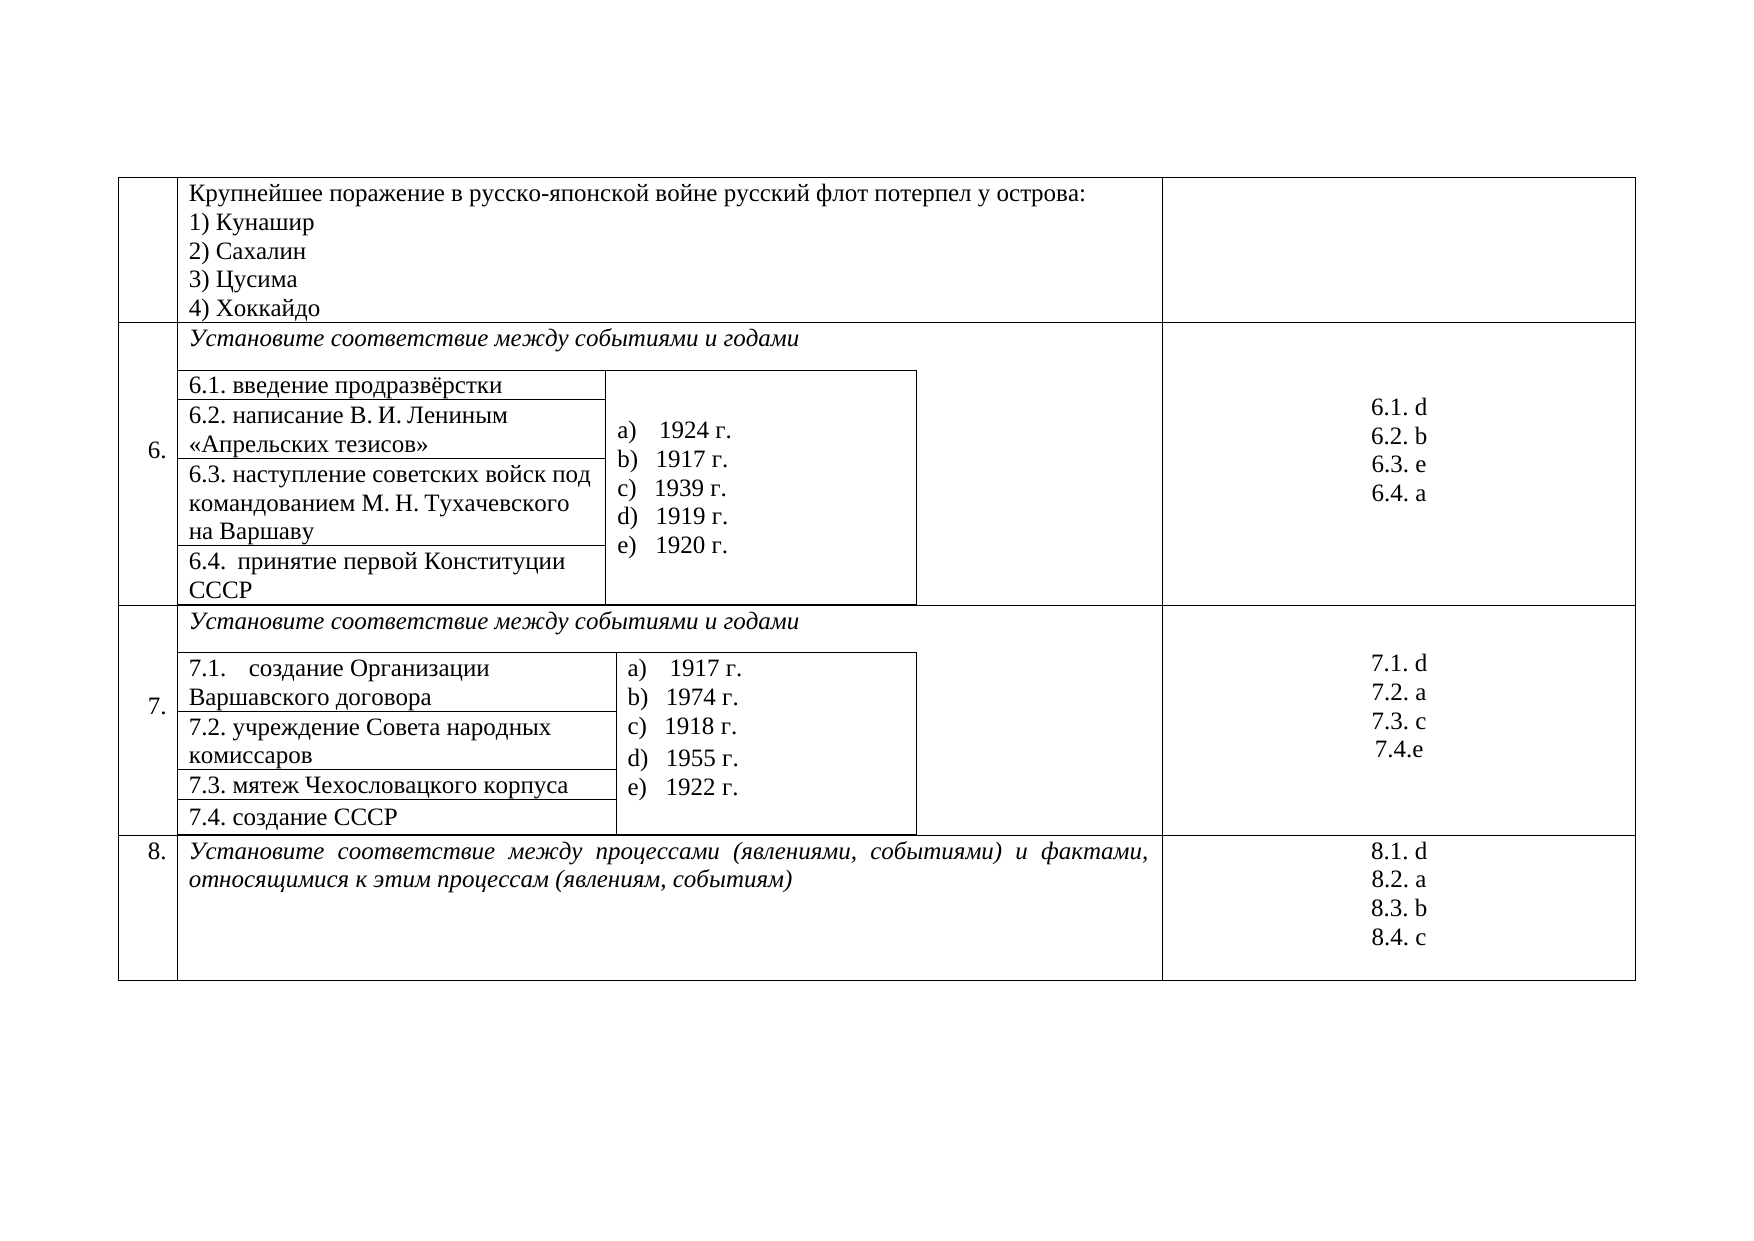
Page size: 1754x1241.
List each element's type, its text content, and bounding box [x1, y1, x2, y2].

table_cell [178, 178, 1162, 322]
table_cell [119, 178, 177, 322]
table_cell 6.1. d 6.2. b 6.3. e 6.4. a [1163, 323, 1635, 605]
table_cell 7.1. d 7.2. a 7.3. c 7.4.e [1163, 606, 1635, 835]
table_cell [119, 606, 177, 835]
table_cell Установите соответствие между событиями и годами [178, 323, 1162, 605]
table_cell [178, 836, 1162, 979]
table_cell 3 [1163, 178, 1635, 322]
table_cell [119, 836, 177, 979]
table_cell [119, 323, 177, 605]
table_cell Установите соответствие между событиями и годами [178, 606, 1162, 835]
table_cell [1163, 836, 1635, 979]
